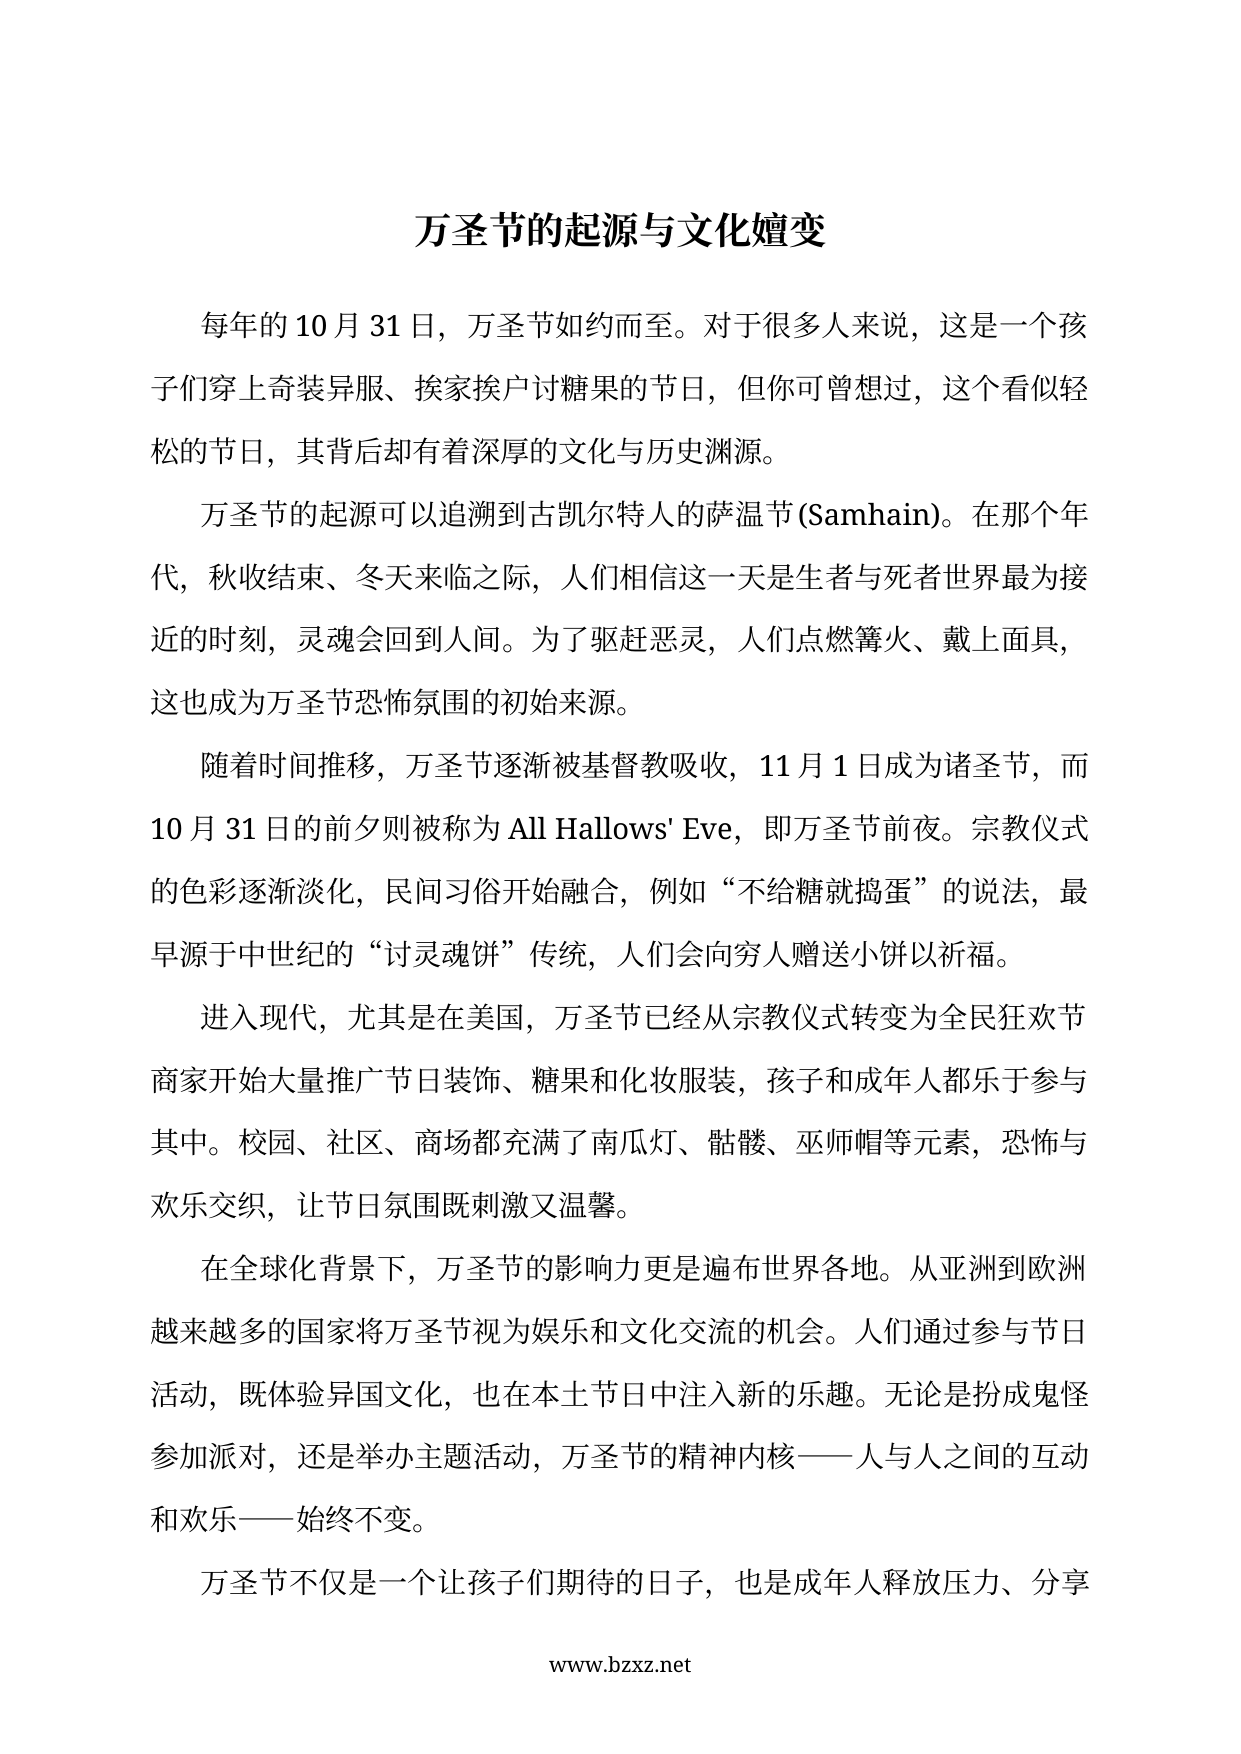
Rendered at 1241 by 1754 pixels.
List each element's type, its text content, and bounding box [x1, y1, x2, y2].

text 万圣节的起源可以追溯到古凯尔特人的萨温节(Samhain)。在那个年代，秋收结束、冬天来临之际，人们相信这一天是生者与死者世界最为接近的时刻，灵魂会回到人间。为了驱赶恶灵，人们点燃篝火、戴上面具，这也成为万圣节恐怖氛围的初始来源。 [150, 491, 1090, 722]
subtitle 万圣节的起源与文化嬗变 [150, 201, 1090, 255]
text 每年的10月31日，万圣节如约而至。对于很多人来说，这是一个孩子们穿上奇装异服、挨家挨户讨糖果的节日，但你可曾想过，这个看似轻松的节日，其背后却有着深厚的文化与历史渊源。 [150, 303, 1090, 471]
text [150, 1560, 1090, 1602]
text 随着时间推移，万圣节逐渐被基督教吸收，11月1日成为诸圣节，而10月31日的前夕则被称为All Hallows' Eve，即万圣节前夜。宗教仪式的色彩逐渐淡化，民间习俗开始融合，例如“不给糖就捣蛋”的说法，最早源于中世纪的“讨灵魂饼”传统，人们会向穷人赠送小饼以祈福。 [150, 743, 1090, 974]
text 进入现代，尤其是在美国，万圣节已经从宗教仪式转变为全民狂欢节。商家开始大量推广节日装饰、糖果和化妆服装，孩子和成年人都乐于参与其中。校园、社区、商场都充满了南瓜灯、骷髅、巫师帽等元素，恐怖与欢乐交织，让节日氛围既刺激又温馨。 [150, 994, 1090, 1225]
text 在全球化背景下，万圣节的影响力更是遍布世界各地。从亚洲到欧洲，越来越多的国家将万圣节视为娱乐和文化交流的机会。人们通过参与节日活动，既体验异国文化，也在本土节日中注入新的乐趣。无论是扮成鬼怪参加派对，还是举办主题活动，万圣节的精神内核——人与人之间的互动和欢乐——始终不变。 [150, 1246, 1090, 1539]
